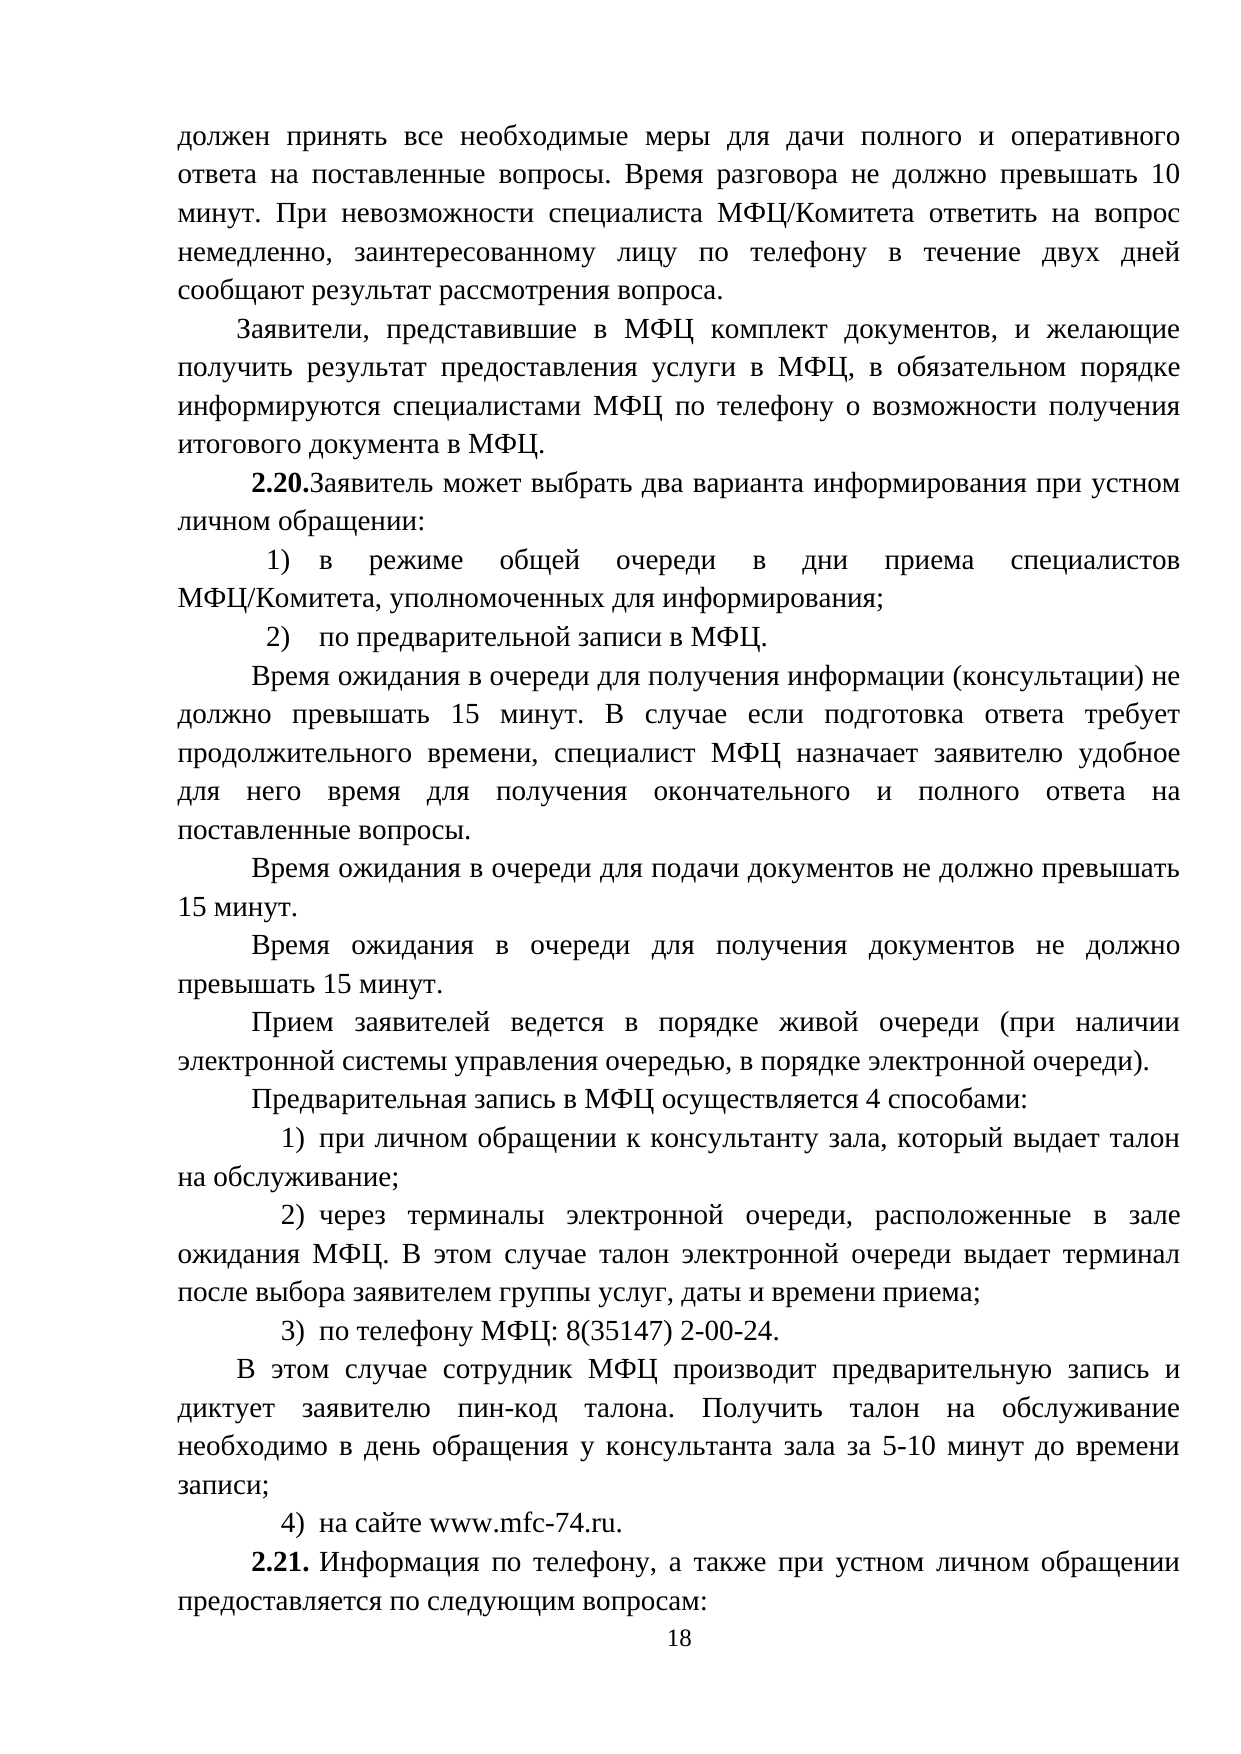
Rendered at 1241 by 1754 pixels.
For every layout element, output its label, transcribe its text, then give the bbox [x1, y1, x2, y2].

text 2.21. Информация по телефону, а также при устном личном обращении предоставляется по следующим вопросам: [177, 1544, 1181, 1616]
text Время ожидания в очереди для получения информации (консультации) не должно превышать 15 минут. В случае если подготовка ответа требует продолжительного времени, специалист МФЦ назначает заявителю удобное для него время для получения окончательного и полного ответа на поставленные вопросы. [177, 658, 1181, 845]
list в режиме общей очереди в дни приема специалистов МФЦ/Комитета, уполномоченных для информирования; [177, 542, 1181, 614]
text 4) на сайте www.mfc-74.ru. [177, 1506, 1181, 1539]
text Время ожидания в очереди для получения документов не должно превышать 15 минут. [177, 927, 1181, 999]
list при личном обращении к консультанту зала, который выдает талон на обслуживание; [177, 1120, 1181, 1192]
text Заявители, представившие в МФЦ комплект документов, и желающие получить результат предоставления услуги в МФЦ, в обязательном порядке информируются специалистами МФЦ по телефону о возможности получения итогового документа в МФЦ. [177, 311, 1181, 460]
text В этом случае сотрудник МФЦ производит предварительную запись и диктует заявителю пин-код талона. Получить талон на обслуживание необходимо в день обращения у консультанта зала за 5-10 минут до времени записи; [177, 1351, 1181, 1501]
text Прием заявителей ведется в порядке живой очереди (при наличии электронной системы управления очередью, в порядке электронной очереди). [177, 1004, 1181, 1077]
text 2.20.Заявитель может выбрать два варианта информирования при устном личном обращении: [177, 465, 1181, 537]
list по телефону МФЦ: 8(35147) 2-00-24. [177, 1313, 1181, 1346]
text Время ожидания в очереди для подачи документов не должно превышать 15 минут. [177, 850, 1181, 922]
text Предварительная запись в МФЦ осуществляется 4 способами: [177, 1082, 1181, 1115]
list через терминалы электронной очереди, расположенные в зале ожидания МФЦ. В этом случае талон электронной очереди выдает терминал после выбора заявителем группы услуг, даты и времени приема; [177, 1197, 1181, 1308]
list по предварительной записи в МФЦ. [177, 619, 1181, 653]
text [177, 118, 1181, 306]
